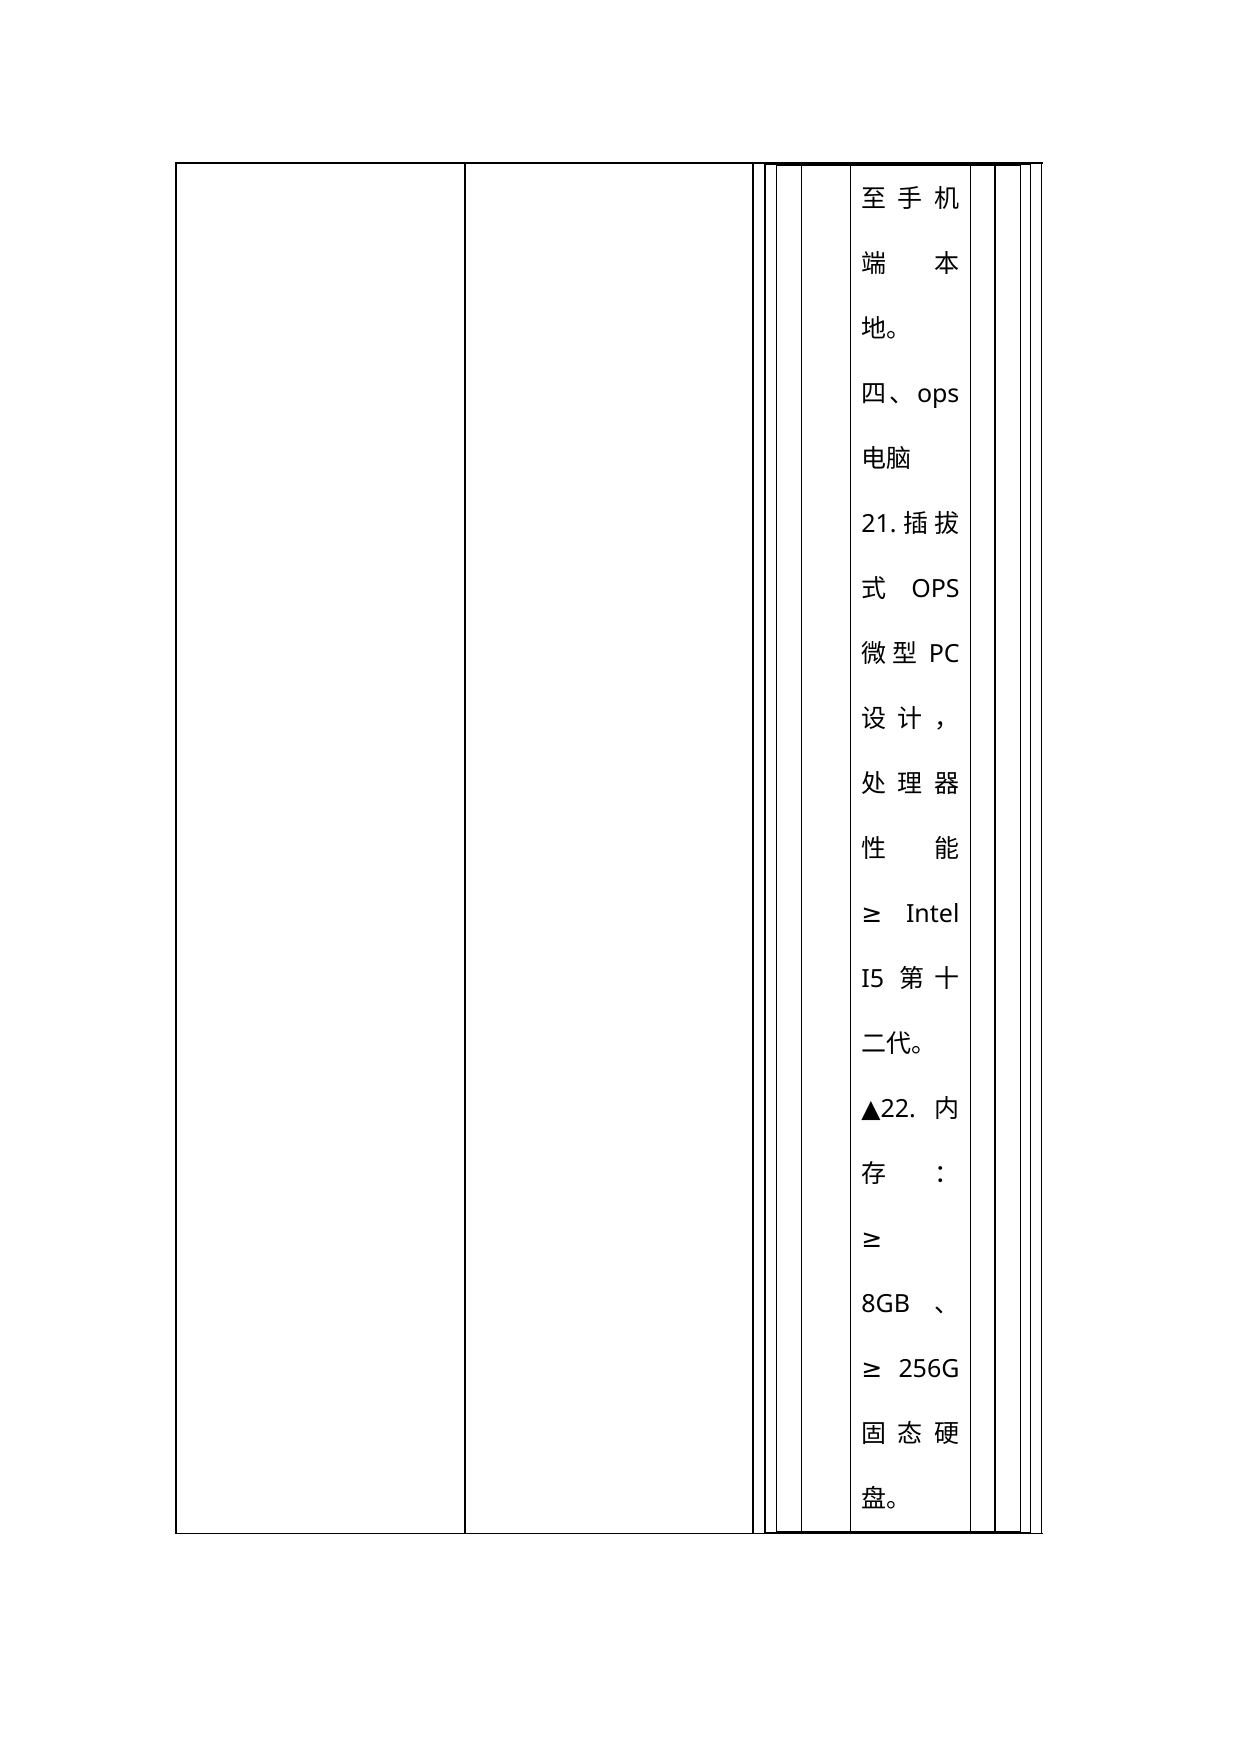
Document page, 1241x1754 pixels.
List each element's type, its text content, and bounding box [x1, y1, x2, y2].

table_cell [1021, 165, 1030, 1532]
table_cell [802, 166, 850, 1531]
table_cell 1 [177, 164, 464, 1533]
table_cell [466, 164, 752, 1533]
table_cell [754, 164, 764, 1533]
table_cell [996, 166, 1020, 1531]
table_cell [971, 166, 994, 1531]
table_cell [851, 166, 970, 1531]
table_cell [766, 165, 776, 1532]
table_cell [1031, 164, 1041, 1533]
table_cell [777, 166, 801, 1531]
